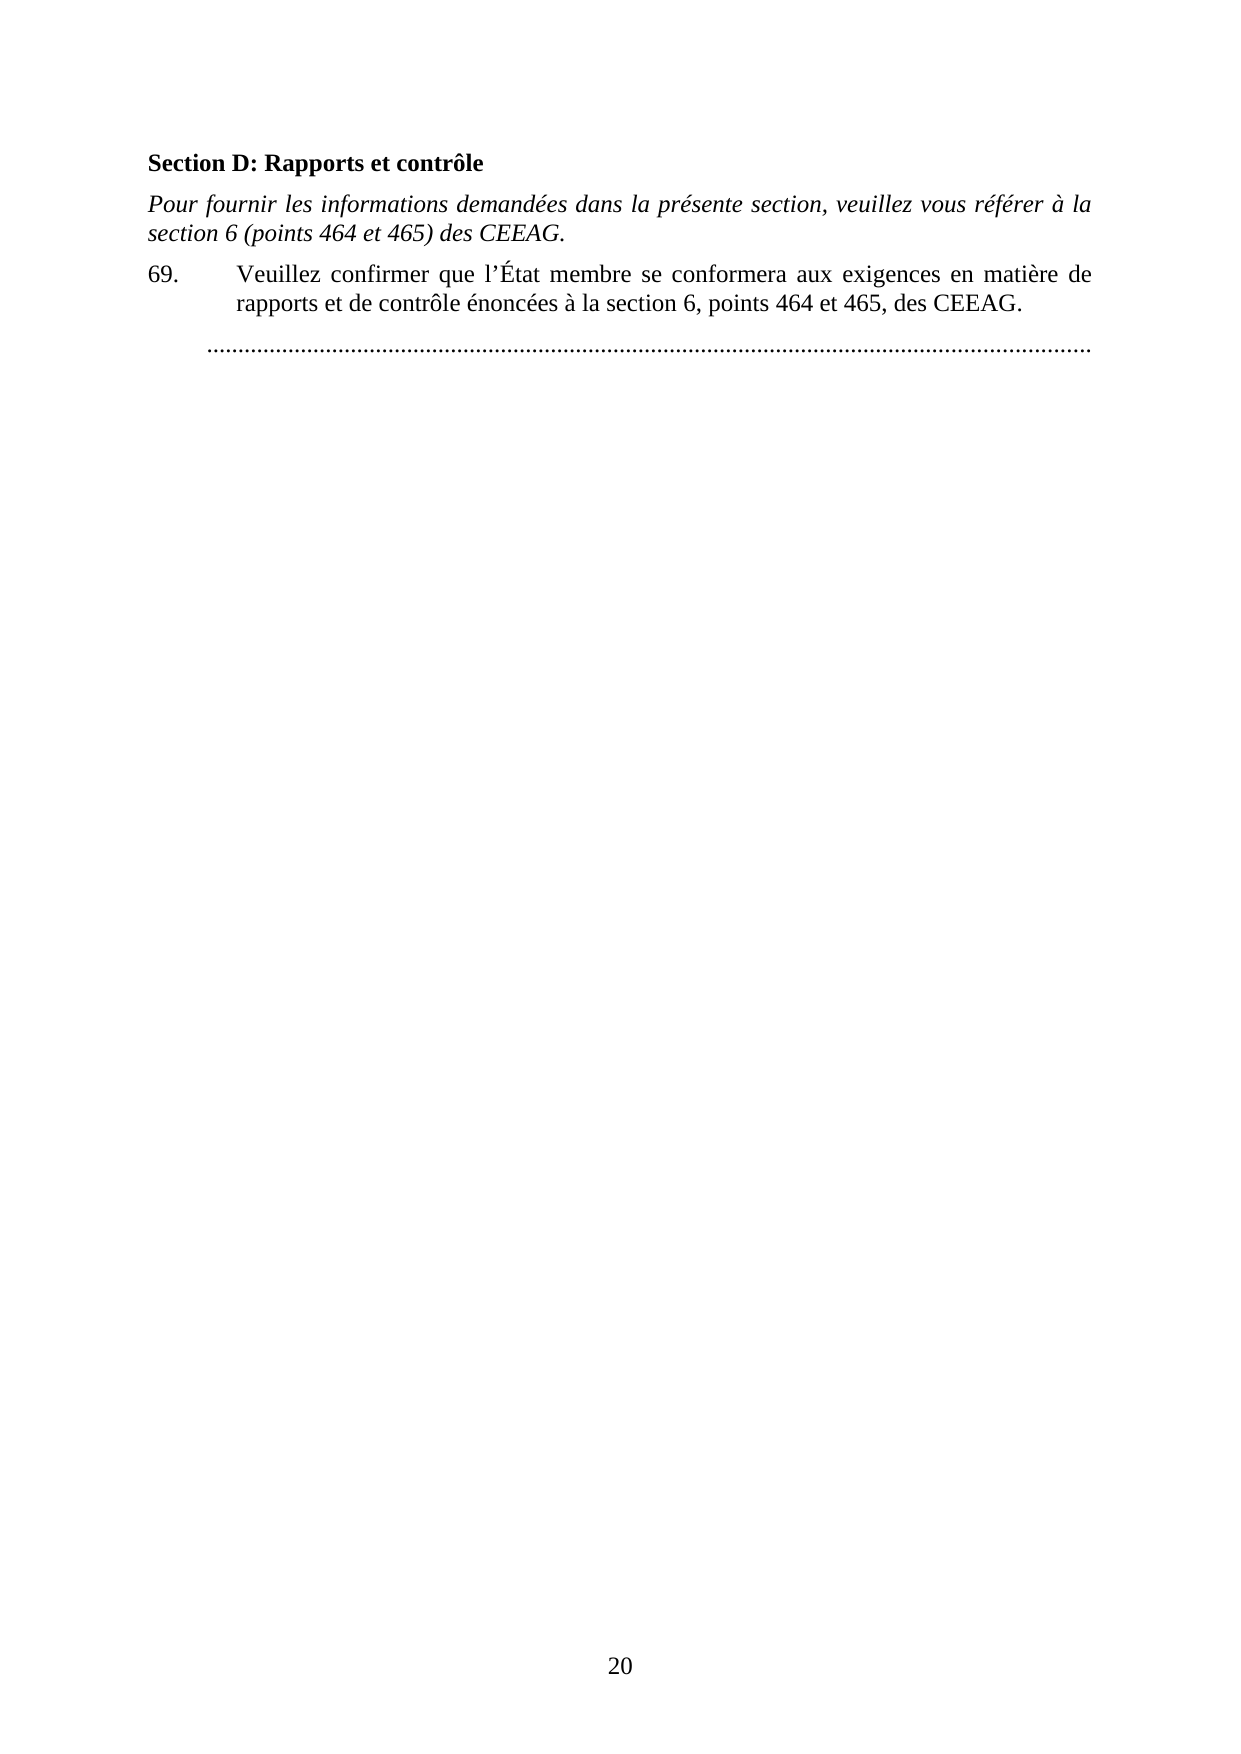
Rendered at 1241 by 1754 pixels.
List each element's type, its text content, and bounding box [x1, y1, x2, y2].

text 69. Veuillez confirmer que l’État membre se conformera aux exigences en matière de rapports et de contrôle énoncées à la section 6, points 464 et 465, des CEEAG. [148, 259, 1093, 316]
subtitle Section D: Rapports et contrôle [148, 148, 1093, 176]
text Pour fournir les informations demandées dans la présente section, veuillez vous référer à la section 6 (points 464 et 465) des CEEAG. [148, 189, 1093, 246]
